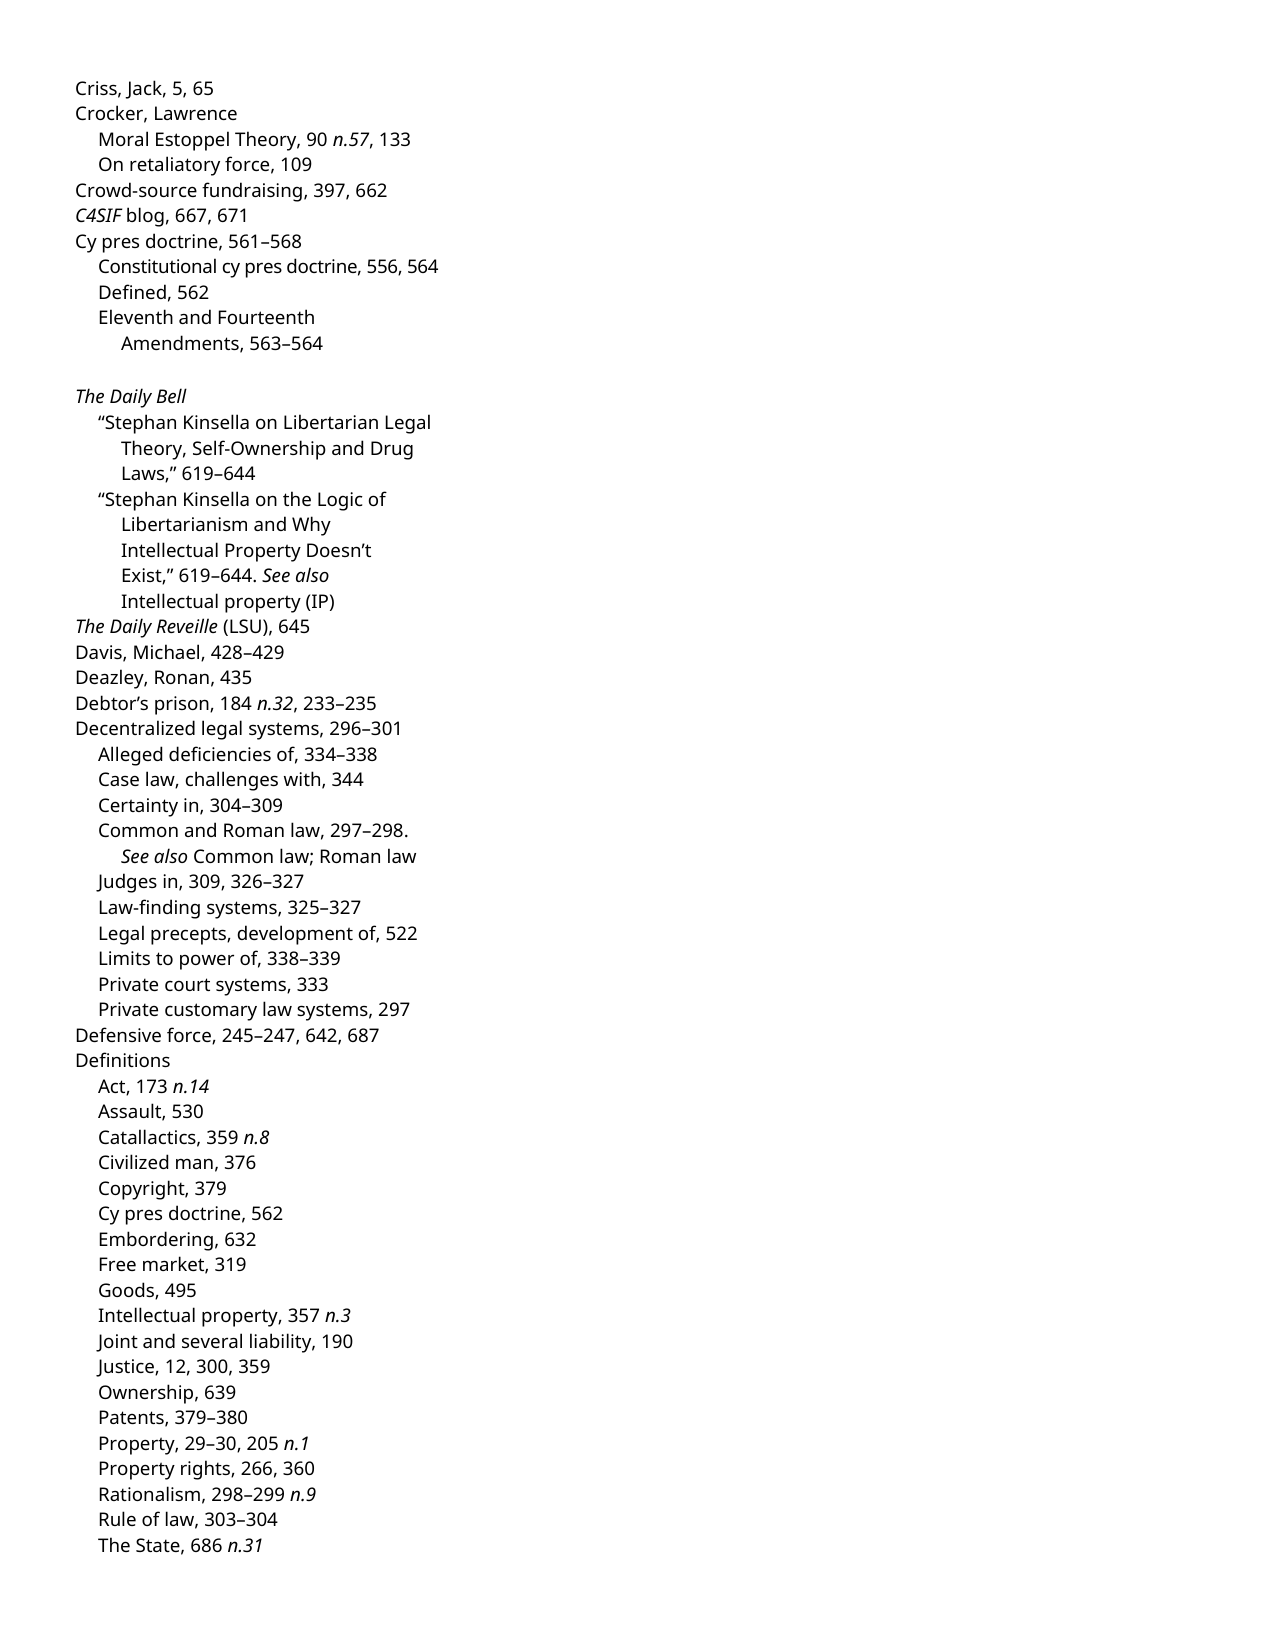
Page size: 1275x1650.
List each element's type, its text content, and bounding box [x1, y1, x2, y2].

text Constitutional cy pres doctrine, 556, 564 [75, 254, 1200, 279]
text Rationalism, 298–299 n.9 [75, 1481, 1200, 1507]
text Alleged deficiencies of, 334–338 [75, 741, 1200, 767]
text Assault, 530 [75, 1098, 1200, 1124]
text Property rights, 266, 360 [75, 1456, 1200, 1481]
text Civilized man, 376 [75, 1149, 1200, 1175]
text Judges in, 309, 326–327 [75, 869, 1200, 894]
text Moral Estoppel Theory, 90 n.57, 133 [75, 126, 1200, 152]
text Crocker, Lawrence [75, 101, 1200, 126]
text Embordering, 632 [75, 1226, 1200, 1252]
text Patents, 379–380 [75, 1405, 1200, 1430]
text “Stephan Kinsella on Libertarian Legal Theory, Self-Ownership and Drug Laws,” 619–644 [75, 409, 1200, 486]
text Davis, Michael, 428–429 [75, 639, 1200, 664]
text Rule of law, 303–304 [75, 1507, 1200, 1532]
text Case law, challenges with, 344 [75, 767, 1200, 792]
text Copyright, 379 [75, 1175, 1200, 1201]
text Defensive force, 245–247, 642, 687 [75, 1022, 1200, 1047]
text The Daily Bell [75, 384, 1200, 409]
text Defined, 562 [75, 279, 1200, 305]
text Cy pres doctrine, 561–568 [75, 228, 1200, 254]
text The State, 686 n.31 [75, 1532, 1200, 1558]
text C4SIF blog, 667, 671 [75, 203, 1200, 228]
text The Daily Reveille (LSU), 645 [75, 613, 1200, 639]
text Limits to power of, 338–339 [75, 945, 1200, 971]
text Definitions [75, 1047, 1200, 1073]
text Debtor’s prison, 184 n.32, 233–235 [75, 690, 1200, 716]
text Free market, 319 [75, 1252, 1200, 1277]
text Eleventh and Fourteenth Amendments, 563–564 [75, 305, 1200, 356]
text “Stephan Kinsella on the Logic of Libertarianism and Why Intellectual Property Doesn’t Exist,” 619–644. See also Intellectual property (IP) [75, 486, 1200, 613]
text On retaliatory force, 109 [75, 152, 1200, 177]
text Criss, Jack, 5, 65 [75, 75, 1200, 101]
text Legal precepts, development of, 522 [75, 920, 1200, 945]
text Intellectual property, 357 n.3 [75, 1303, 1200, 1328]
text Private customary law systems, 297 [75, 996, 1200, 1022]
text Joint and several liability, 190 [75, 1328, 1200, 1354]
text Act, 173 n.14 [75, 1073, 1200, 1098]
text Catallactics, 359 n.8 [75, 1124, 1200, 1149]
text Goods, 495 [75, 1277, 1200, 1303]
text Law-finding systems, 325–327 [75, 894, 1200, 920]
text Common and Roman law, 297–298. See also Common law; Roman law [75, 818, 1200, 869]
text Property, 29–30, 205 n.1 [75, 1430, 1200, 1456]
text Cy pres doctrine, 562 [75, 1201, 1200, 1226]
text Crowd-source fundraising, 397, 662 [75, 177, 1200, 203]
text Justice, 12, 300, 359 [75, 1354, 1200, 1379]
text Deazley, Ronan, 435 [75, 664, 1200, 690]
text Private court systems, 333 [75, 971, 1200, 996]
text Certainty in, 304–309 [75, 792, 1200, 818]
text Decentralized legal systems, 296–301 [75, 716, 1200, 741]
text Ownership, 639 [75, 1379, 1200, 1405]
